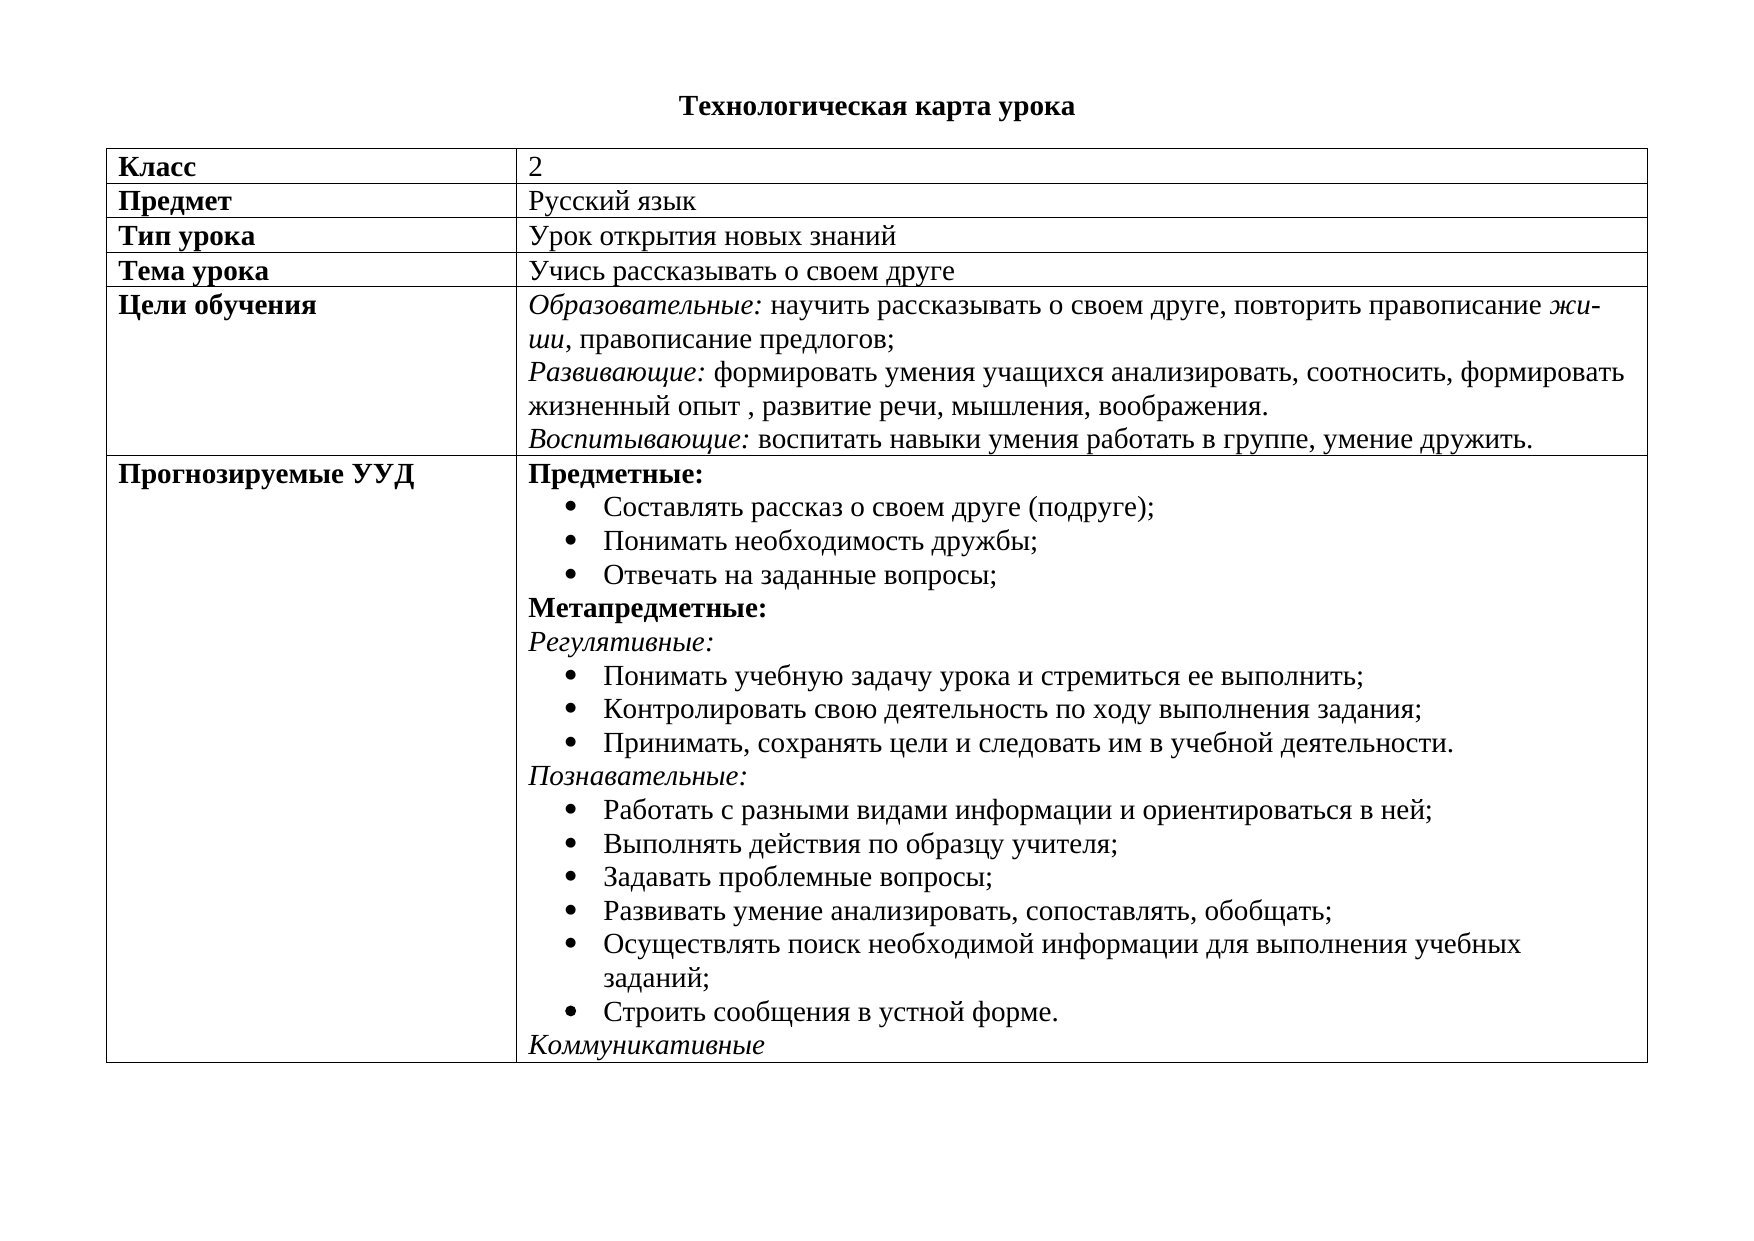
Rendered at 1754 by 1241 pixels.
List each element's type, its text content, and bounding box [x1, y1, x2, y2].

text Технологическая карта урока [118, 88, 1636, 122]
table_cell Цели обучения [107, 287, 516, 455]
table_cell Урок открытия новых знаний [517, 218, 1647, 252]
table_cell Прогнозируемые УУД [107, 456, 516, 1062]
table_cell Тип урока [107, 218, 516, 252]
table_cell Образовательные: научить рассказывать о своем друге, повторить правописание жи-ши, правописание предлогов; Развивающие: формировать умения учащихся анализировать, соотносить, формировать жизненный опыт , развитие речи, мышления, воображения. Воспитывающие: воспитать навыки умения работать в группе, умение дружить. [517, 287, 1647, 455]
table_cell Учись рассказывать о своем друге [517, 253, 1647, 286]
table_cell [517, 456, 1647, 1062]
table_cell Русский язык [517, 184, 1647, 217]
table_header Класс [107, 149, 516, 182]
table_header 2 [517, 149, 1647, 182]
table_cell Предмет [107, 184, 516, 217]
table_cell Тема урока [107, 253, 516, 286]
